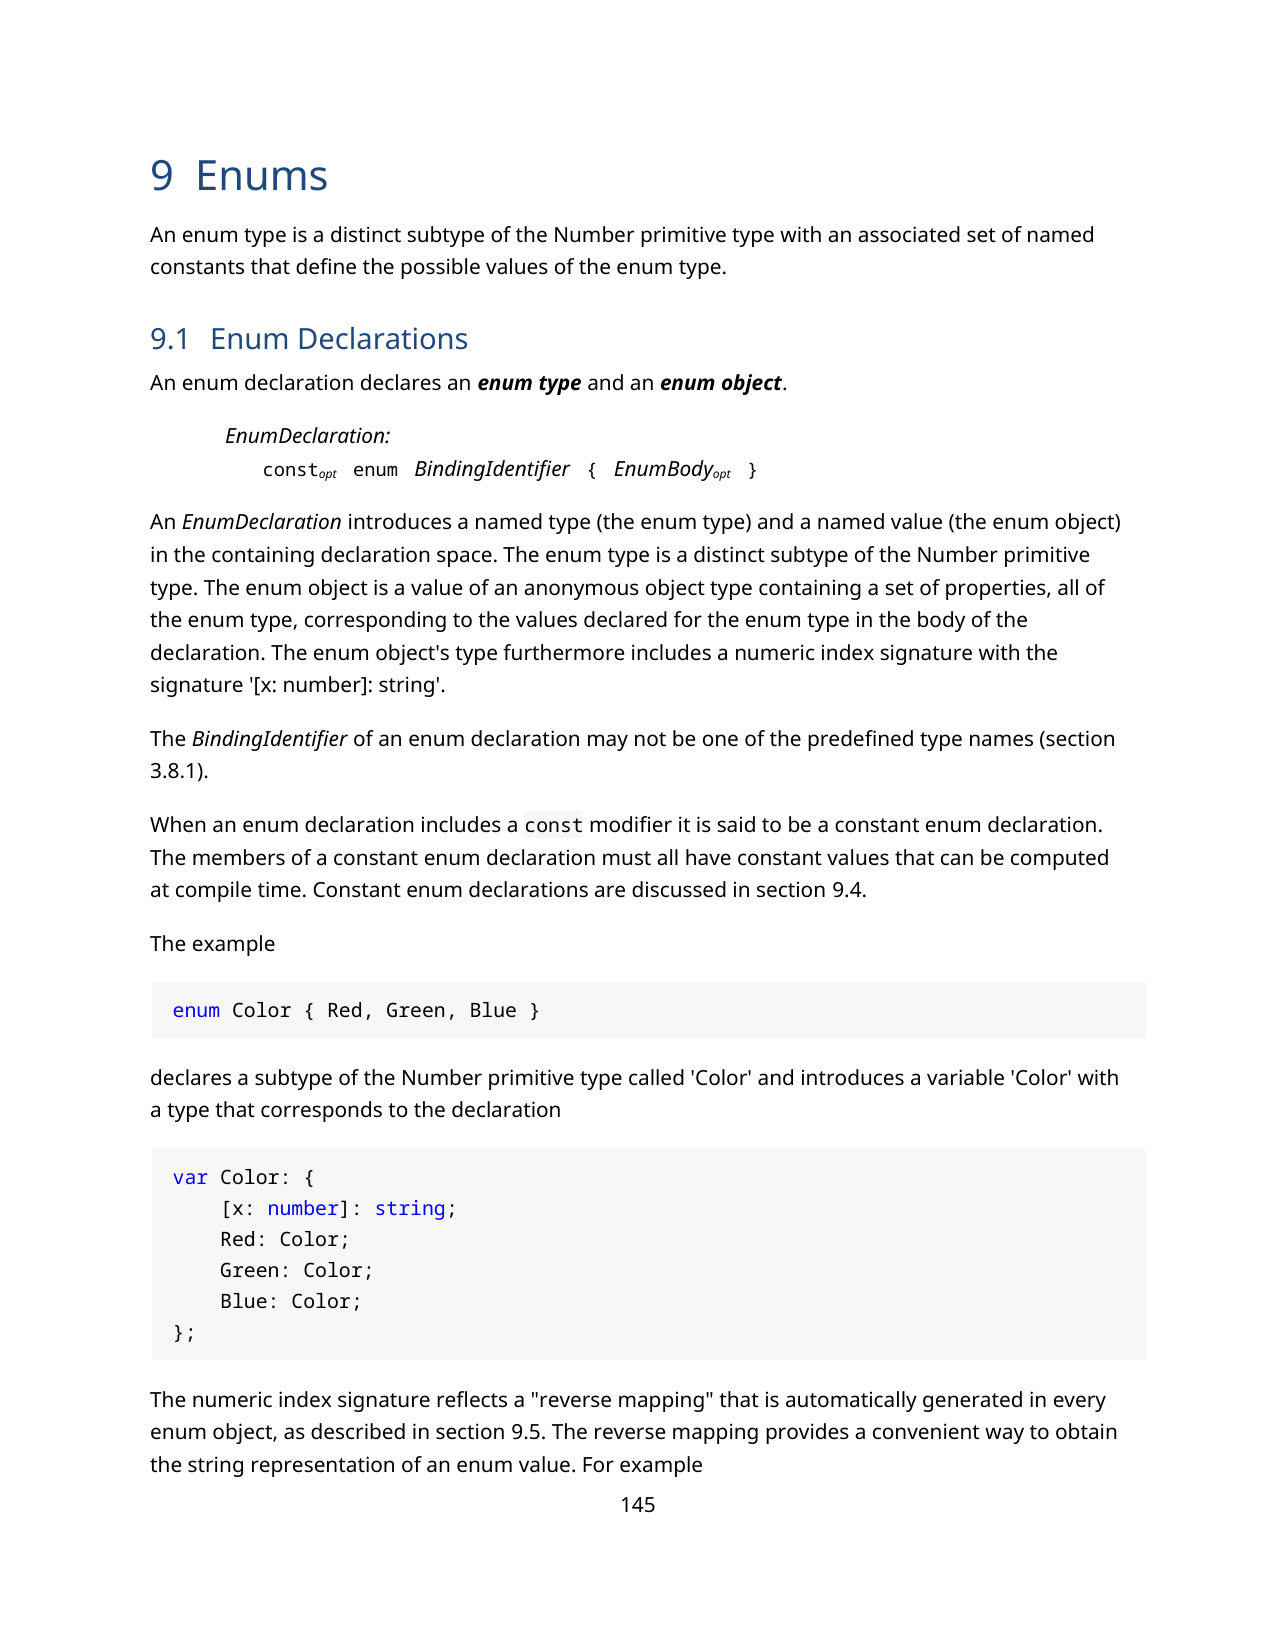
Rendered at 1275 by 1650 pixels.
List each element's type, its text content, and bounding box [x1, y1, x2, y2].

text var Color: { [x: number]: string; Red: Color; Green: Color; Blue: Color; }; [164, 1162, 1133, 1347]
text An enum declaration declares an enum type and an enum object. [150, 368, 1125, 396]
text EnumDeclaration: constopt enum BindingIdentifier { EnumBodyopt } [225, 421, 1125, 482]
text The example [150, 929, 1125, 957]
subtitle Enum Declarations [150, 318, 1125, 358]
subtitle Enums [150, 146, 1125, 203]
text The numeric index signature reflects a "reverse mapping" that is automatically generated in every enum object, as described in section 9.5. The reverse mapping provides a convenient way to obtain the string representation of an enum value. For example [150, 1385, 1125, 1478]
text When an enum declaration includes a const modifier it is said to be a constant enum declaration. The members of a constant enum declaration must all have constant values that can be computed at compile time. Constant enum declarations are discussed in section 9.4. [150, 810, 1125, 904]
text The BindingIdentifier of an enum declaration may not be one of the predefined type names (section 3.8.1). [150, 724, 1125, 785]
text An enum type is a distinct subtype of the Number primitive type with an associated set of named constants that define the possible values of the enum type. [150, 220, 1125, 281]
text enum Color { Red, Green, Blue } [164, 995, 1133, 1026]
text An EnumDeclaration introduces a named type (the enum type) and a named value (the enum object) in the containing declaration space. The enum type is a distinct subtype of the Number primitive type. The enum object is a value of an anonymous object type containing a set of properties, all of the enum type, corresponding to the values declared for the enum type in the body of the declaration. The enum object's type furthermore includes a numeric index signature with the signature '[x: number]: string'. [150, 507, 1125, 699]
text declares a subtype of the Number primitive type called 'Color' and introduces a variable 'Color' with a type that corresponds to the declaration [150, 1063, 1125, 1124]
